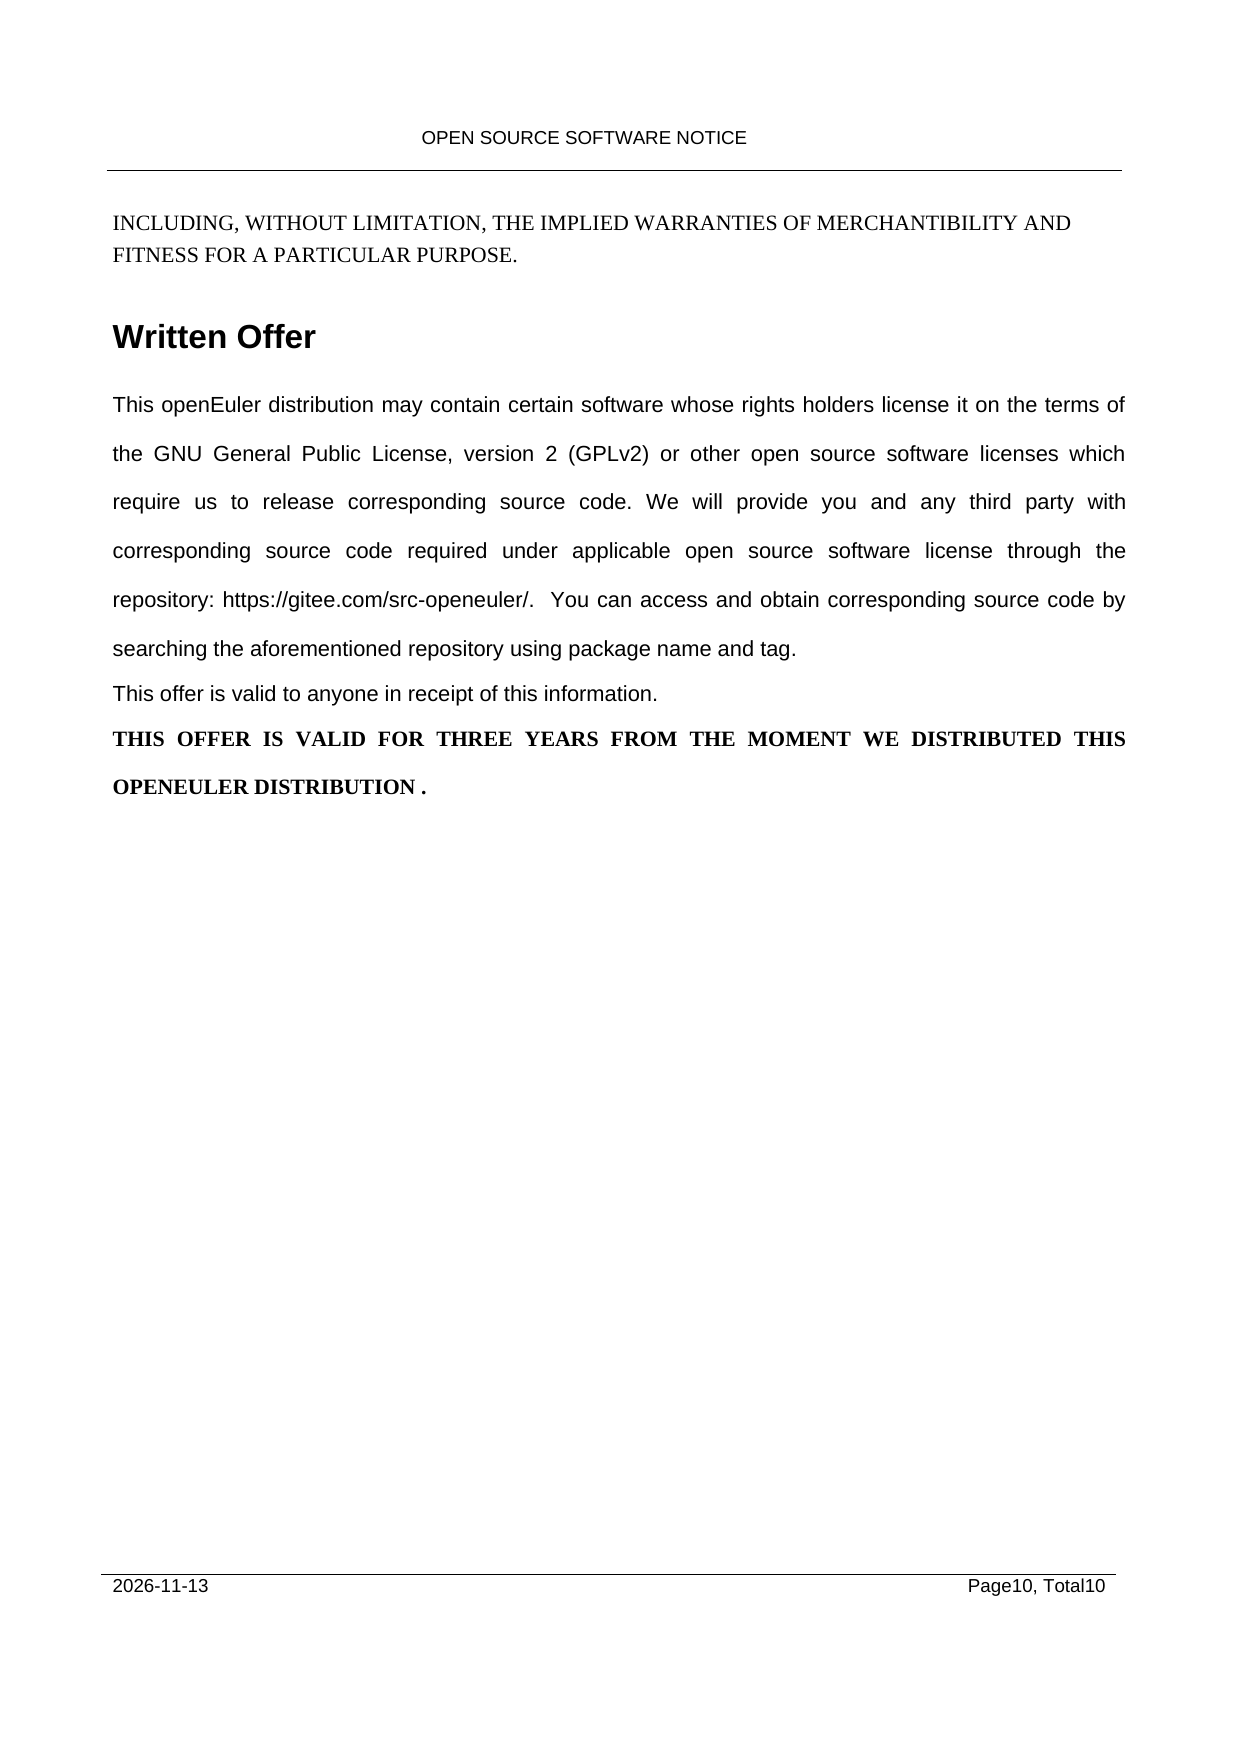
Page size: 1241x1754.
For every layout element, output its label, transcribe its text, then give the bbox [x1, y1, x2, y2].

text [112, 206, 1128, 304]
text Written Offer [112, 304, 1128, 369]
text This openEuler distribution may contain certain software whose rights holders license it on the terms of the GNU General Public License, version 2 (GPLv2) or other open source software licenses which require us to release corresponding source code. We will provide you and any third party with corresponding source code required under applicable open source software license through the repository: https://gitee.com/src-openeuler/. You can access and obtain corresponding source code by searching the aforementioned repository using package name and tag. [112, 388, 1128, 664]
text THIS OFFER IS VALID FOR THREE YEARS FROM THE MOMENT WE DISTRIBUTED THIS OPENEULER DISTRIBUTION . [112, 722, 1128, 803]
text This offer is valid to anyone in receipt of this information. [112, 677, 1128, 709]
